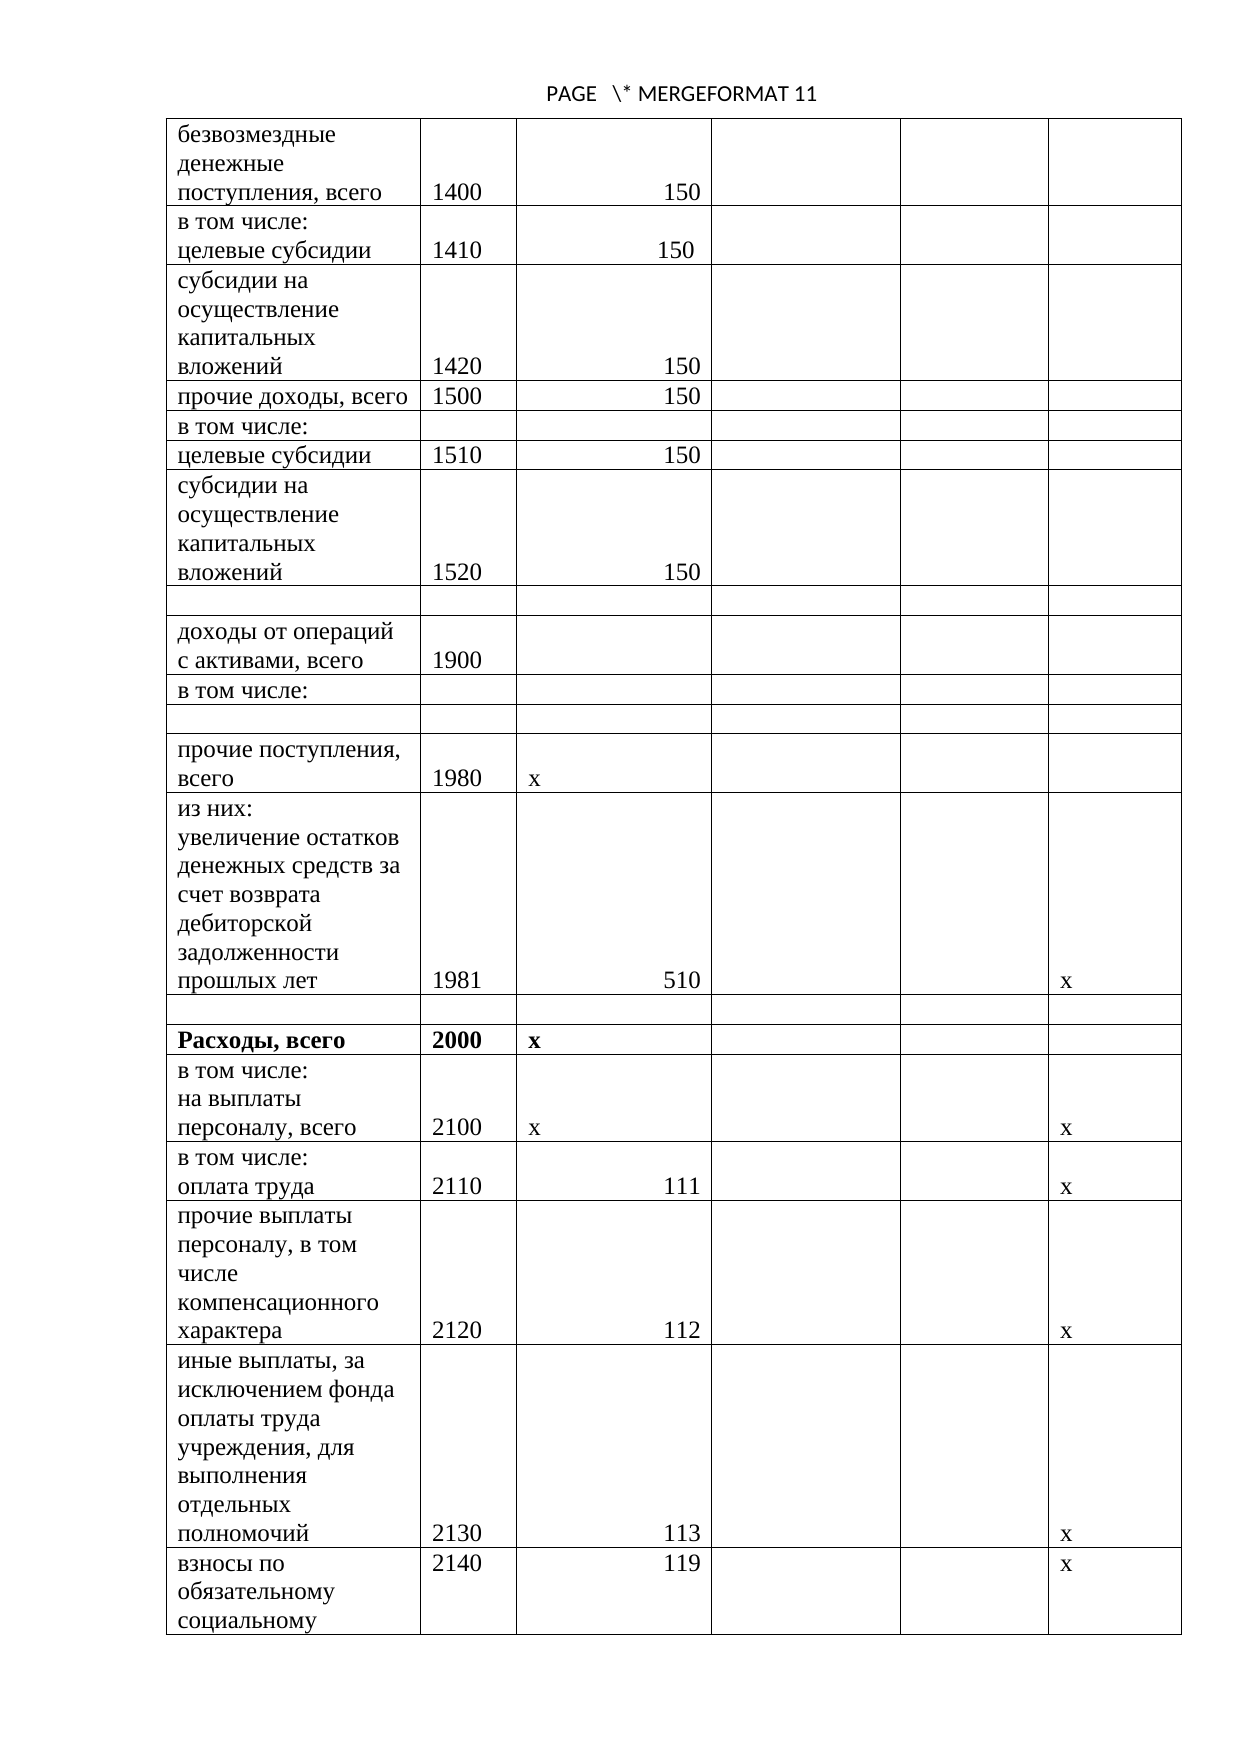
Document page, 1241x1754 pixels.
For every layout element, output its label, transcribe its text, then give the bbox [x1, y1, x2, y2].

table_cell [901, 586, 1048, 615]
table_cell 150 [517, 381, 711, 410]
table_cell 113 [517, 1345, 711, 1547]
table_cell 150 [517, 265, 711, 380]
table_cell [712, 734, 900, 792]
table_cell 2000 [421, 1025, 516, 1054]
table_cell [901, 1025, 1048, 1054]
table_cell [901, 705, 1048, 733]
table_cell [712, 793, 900, 994]
table_cell [712, 1548, 900, 1634]
table_cell 1520 [421, 470, 516, 585]
table_cell 150 [517, 119, 711, 205]
table_cell [712, 119, 900, 205]
table_cell [901, 675, 1048, 703]
table_cell [901, 1548, 1048, 1634]
table_cell [712, 1055, 900, 1141]
table_cell [1049, 1025, 1181, 1054]
table_cell х [517, 734, 711, 792]
table_cell 1510 [421, 441, 516, 469]
table_cell 510 [517, 793, 711, 994]
table_cell 1500 [421, 381, 516, 410]
table_cell 150 [517, 206, 711, 264]
table_cell [901, 734, 1048, 792]
table_cell [421, 586, 516, 615]
table_cell [1049, 705, 1181, 733]
table_cell в том числе: оплата труда [167, 1142, 420, 1199]
table_cell [901, 119, 1048, 205]
table_cell прочие доходы, всего [167, 381, 420, 410]
table_cell 150 [517, 470, 711, 585]
table_cell в том числе: на выплаты персоналу, всего [167, 1055, 420, 1141]
table_cell 119 [517, 1548, 711, 1634]
table_cell прочие поступления, всего [167, 734, 420, 792]
table_cell [712, 441, 900, 469]
table_cell безвозмездные денежные поступления, всего [167, 119, 420, 205]
table_cell [712, 265, 900, 380]
table_cell [712, 675, 900, 703]
table_cell [421, 411, 516, 439]
table_cell [1049, 411, 1181, 439]
table_cell целевые субсидии [167, 441, 420, 469]
table_cell [1049, 441, 1181, 469]
table_cell субсидии на осуществление капитальных вложений [167, 265, 420, 380]
table_cell [712, 470, 900, 585]
table_cell [517, 616, 711, 674]
table_cell Расходы, всего [167, 1025, 420, 1054]
table_cell [1049, 381, 1181, 410]
table_cell [517, 995, 711, 1024]
table_cell [712, 995, 900, 1024]
table_cell 150 [517, 441, 711, 469]
table_cell 2100 [421, 1055, 516, 1141]
table_cell [517, 705, 711, 733]
table_cell 1400 [421, 119, 516, 205]
table_cell 2110 [421, 1142, 516, 1199]
table_cell [517, 675, 711, 703]
table_cell [421, 995, 516, 1024]
table_cell [421, 705, 516, 733]
table_cell [901, 1142, 1048, 1199]
table_cell [167, 995, 420, 1024]
table_cell [712, 1025, 900, 1054]
table_cell [712, 616, 900, 674]
table_cell [167, 586, 420, 615]
table_cell [901, 616, 1048, 674]
table_cell [901, 381, 1048, 410]
table_cell [1049, 119, 1181, 205]
table_cell [167, 705, 420, 733]
table_cell [1049, 616, 1181, 674]
table_cell х [1049, 1201, 1181, 1344]
table_cell х [1049, 1142, 1181, 1199]
table_cell 1410 [421, 206, 516, 264]
table_cell [901, 1055, 1048, 1141]
table_cell 1420 [421, 265, 516, 380]
table_cell 2140 [421, 1548, 516, 1634]
table_cell [712, 411, 900, 439]
table_cell [1049, 734, 1181, 792]
table_cell [1049, 265, 1181, 380]
table_cell [712, 1345, 900, 1547]
table_cell [901, 411, 1048, 439]
table_cell в том числе: [167, 411, 420, 439]
table_cell [712, 206, 900, 264]
table_cell [421, 675, 516, 703]
table_cell х [1049, 1548, 1181, 1634]
table_cell субсидии на осуществление капитальных вложений [167, 470, 420, 585]
table_cell 1980 [421, 734, 516, 792]
table_cell 111 [517, 1142, 711, 1199]
table_cell в том числе: целевые субсидии [167, 206, 420, 264]
table_cell [901, 793, 1048, 994]
table_cell 2130 [421, 1345, 516, 1547]
table_cell доходы от операций с активами, всего [167, 616, 420, 674]
table_cell [712, 1142, 900, 1199]
table_cell [712, 705, 900, 733]
table_cell иные выплаты, за исключением фонда оплаты труда учреждения, для выполнения отдельных полномочий [167, 1345, 420, 1547]
table_cell х [1049, 1345, 1181, 1547]
table_cell х [1049, 1055, 1181, 1141]
table_cell х [517, 1055, 711, 1141]
table_cell [712, 381, 900, 410]
table_cell 112 [517, 1201, 711, 1344]
table_cell 1981 [421, 793, 516, 994]
table_cell х [517, 1025, 711, 1054]
table_cell в том числе: [167, 675, 420, 703]
table_cell х [1049, 793, 1181, 994]
table_cell [712, 586, 900, 615]
table_cell [1049, 675, 1181, 703]
table_cell [517, 411, 711, 439]
table_cell [901, 995, 1048, 1024]
table_cell [901, 1201, 1048, 1344]
table_cell [517, 586, 711, 615]
table_cell [1049, 470, 1181, 585]
table_cell [901, 265, 1048, 380]
table_cell [1049, 586, 1181, 615]
table_cell 1900 [421, 616, 516, 674]
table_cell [167, 1548, 420, 1634]
table_cell [901, 1345, 1048, 1547]
table_cell [1049, 995, 1181, 1024]
table_cell прочие выплаты персоналу, в том числе компенсационного характера [167, 1201, 420, 1344]
table_cell [901, 441, 1048, 469]
table_cell [901, 206, 1048, 264]
table_cell [712, 1201, 900, 1344]
table_cell 2120 [421, 1201, 516, 1344]
table_cell [901, 470, 1048, 585]
table_cell из них: увеличение остатков денежных средств за счет возврата дебиторской задолженности прошлых лет [167, 793, 420, 994]
table_cell [1049, 206, 1181, 264]
